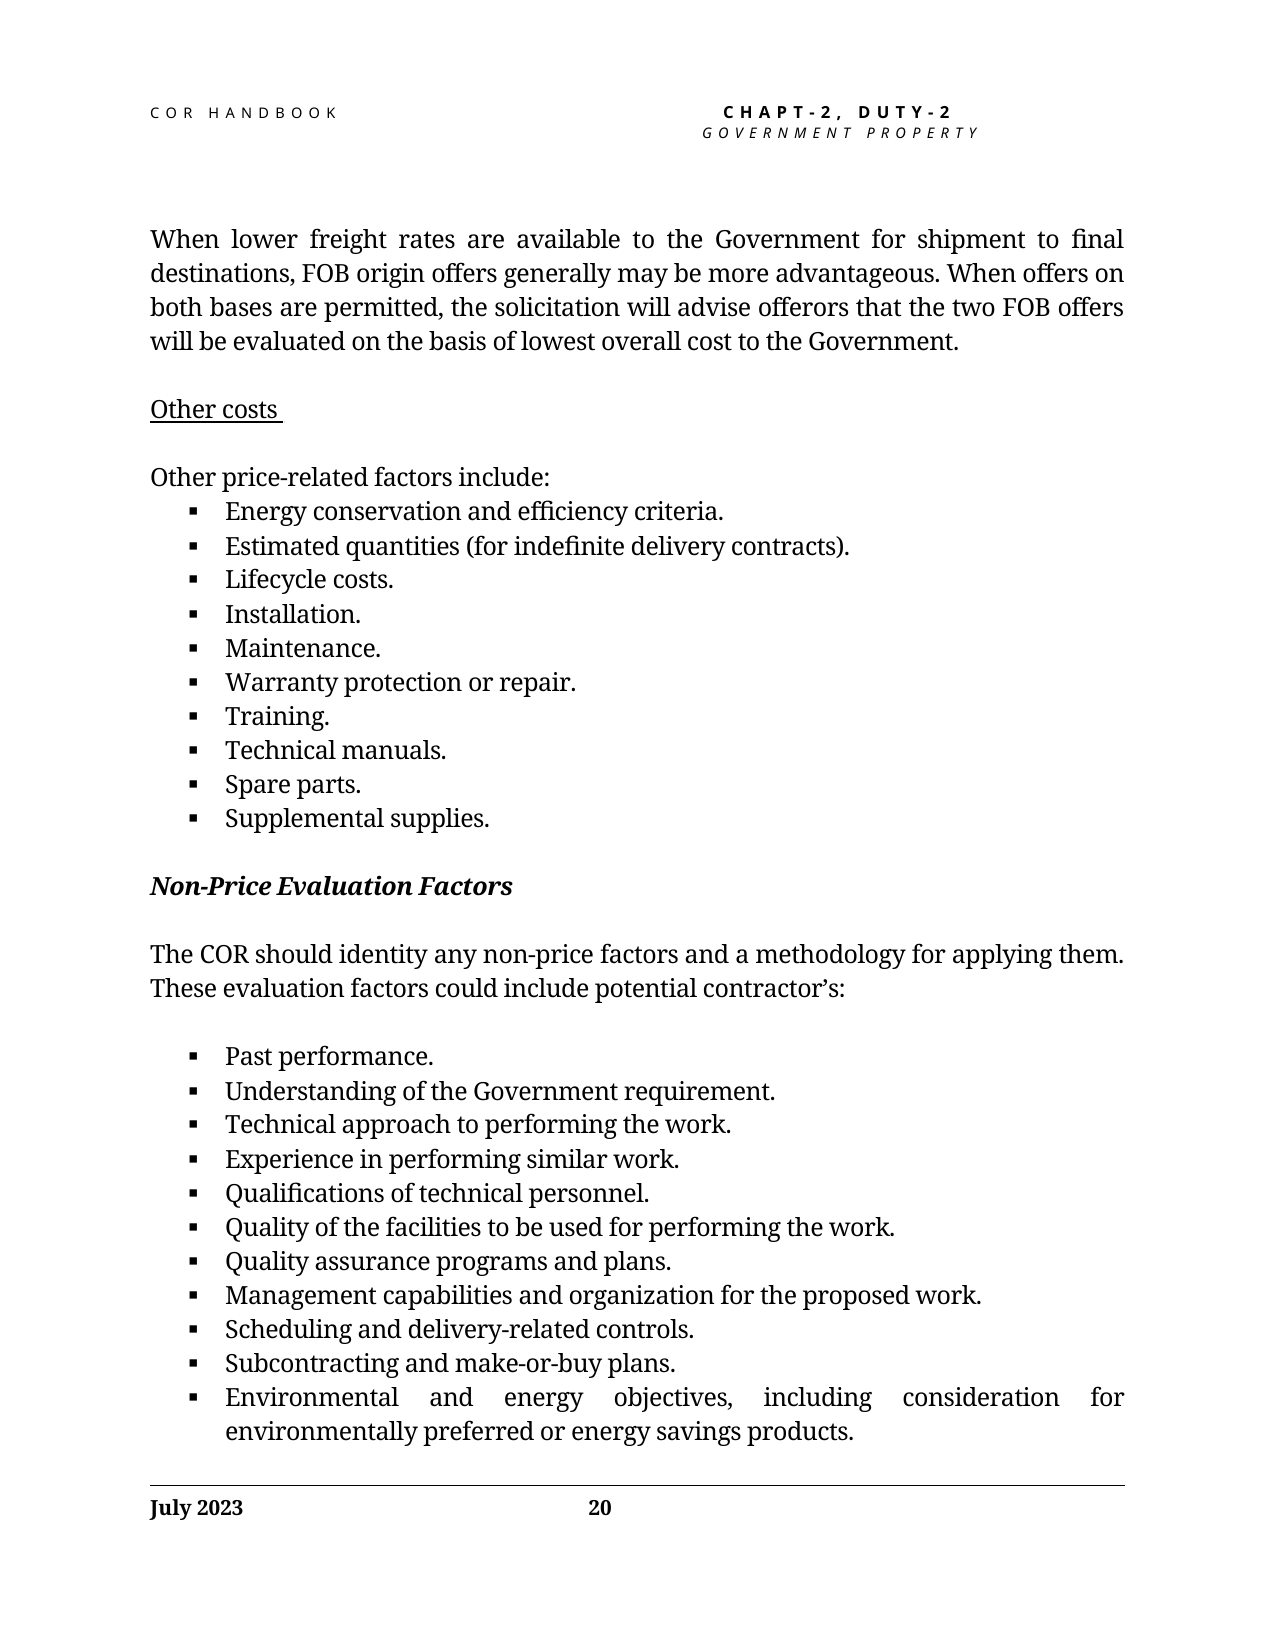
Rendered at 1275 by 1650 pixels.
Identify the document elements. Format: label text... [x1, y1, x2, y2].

list Installation. [187, 596, 1125, 630]
list Environmental and energy objectives, including consideration for environmentally preferred or energy savings products. [187, 1380, 1125, 1448]
text Other price-related factors include: [150, 460, 1125, 494]
list Technical manuals. [187, 732, 1125, 767]
list Energy conservation and efficiency criteria. [187, 494, 1125, 528]
list Maintenance. [187, 630, 1125, 664]
list Training. [187, 698, 1125, 732]
list Quality assurance programs and plans. [187, 1243, 1125, 1277]
text Non-Price Evaluation Factors [150, 869, 1125, 903]
list Warranty protection or repair. [187, 664, 1125, 698]
list Management capabilities and organization for the proposed work. [187, 1277, 1125, 1312]
list Scheduling and delivery-related controls. [187, 1312, 1125, 1346]
list Lifecycle costs. [187, 562, 1125, 596]
list Past performance. [187, 1039, 1125, 1073]
list Technical approach to performing the work. [187, 1107, 1125, 1141]
list Understanding of the Government requirement. [187, 1073, 1125, 1107]
list Quality of the facilities to be used for performing the work. [187, 1209, 1125, 1243]
list Subcontracting and make-or-buy plans. [187, 1346, 1125, 1380]
text When lower freight rates are available to the Government for shipment to final destinations, FOB origin offers generally may be more advantageous. When offers on both bases are permitted, the solicitation will advise offerors that the two FOB offers will be evaluated on the basis of lowest overall cost to the Government. [150, 222, 1125, 358]
list Estimated quantities (for indefinite delivery contracts). [187, 528, 1125, 562]
list Qualifications of technical personnel. [187, 1175, 1125, 1209]
text The COR should identity any non-price factors and a methodology for applying them. These evaluation factors could include potential contractor’s: [150, 937, 1125, 1005]
list Experience in performing similar work. [187, 1141, 1125, 1175]
list Other costs [150, 392, 1125, 426]
list Supplemental supplies. [187, 801, 1125, 835]
list Spare parts. [187, 767, 1125, 801]
